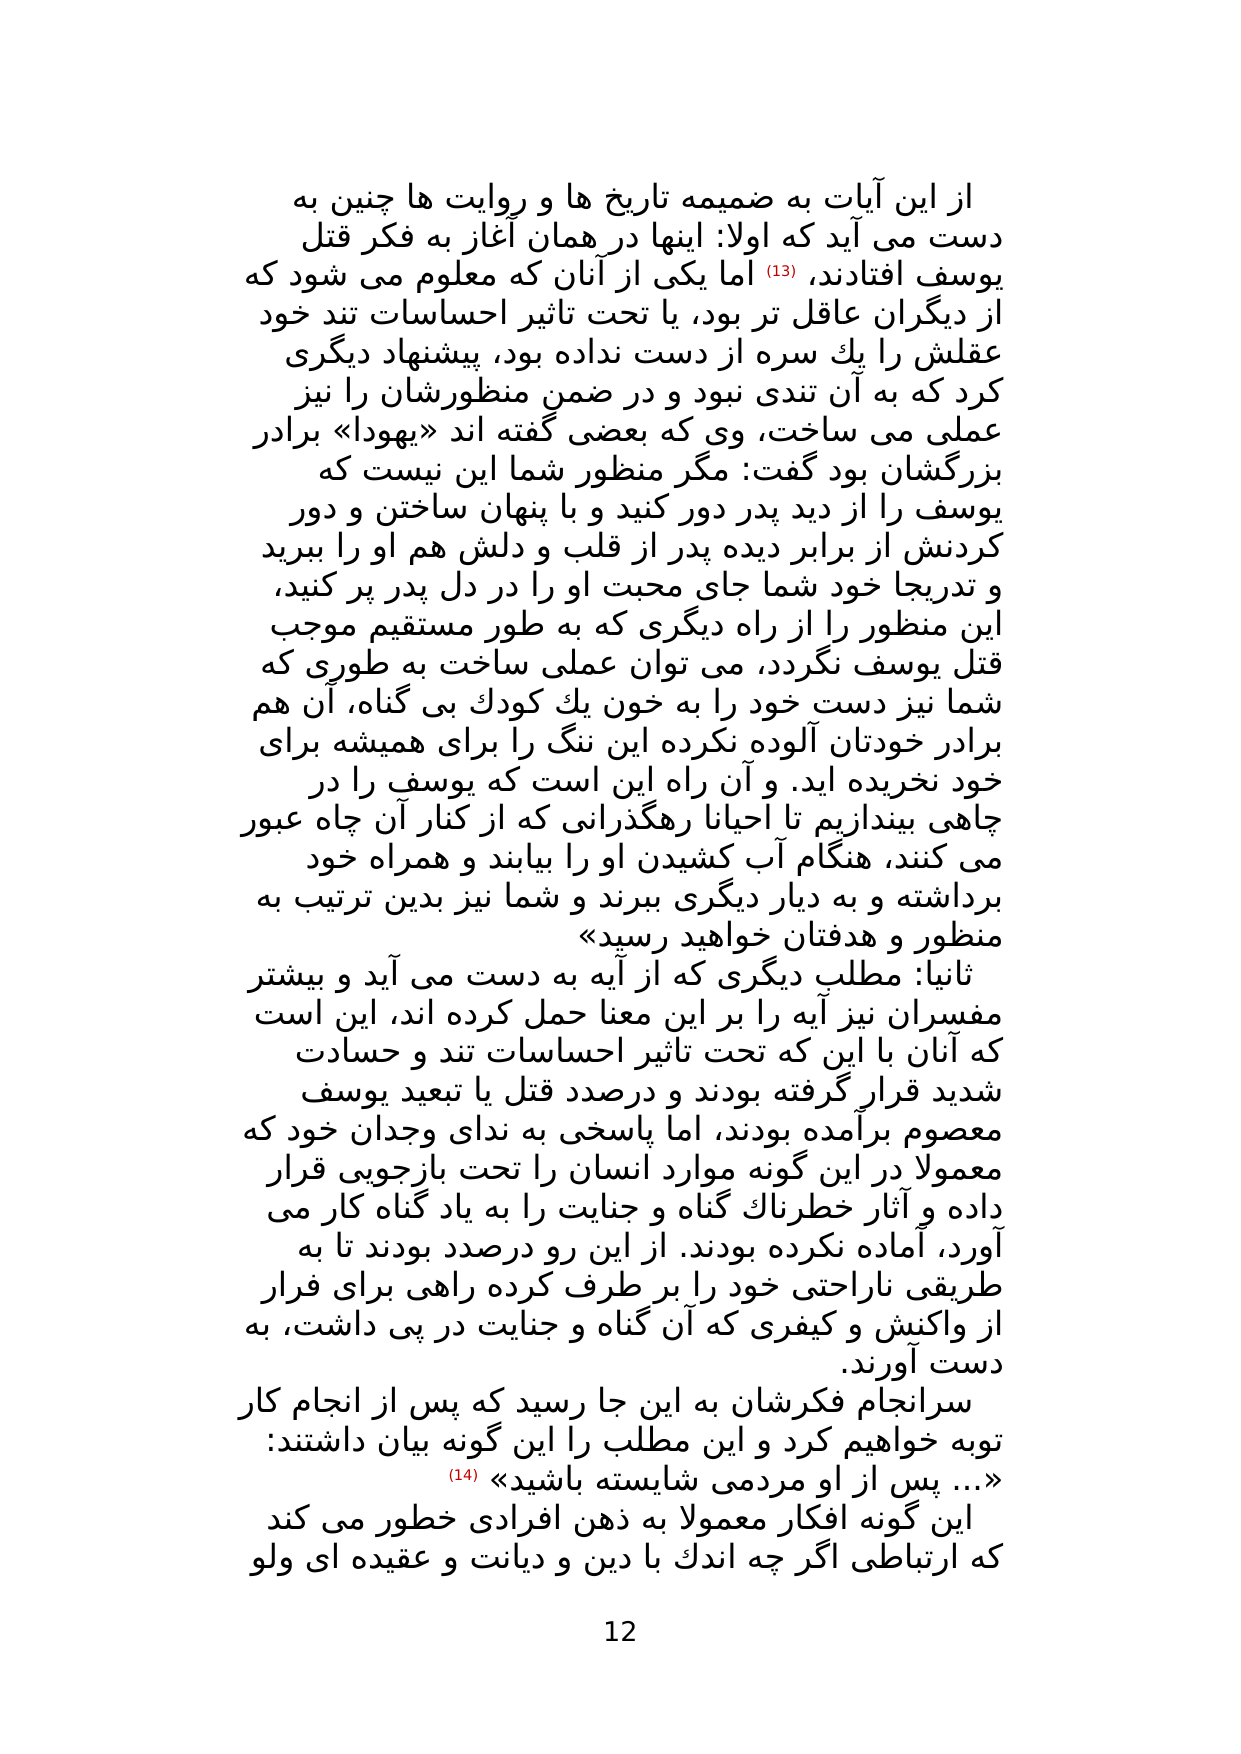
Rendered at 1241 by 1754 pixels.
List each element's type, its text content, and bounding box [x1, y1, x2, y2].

text سرانجام فكرشان به اين جا رسيد كه پس از انجام كار توبه خواهيم كرد و اين مطلب را اين گونه بيان داشتند: «... پس از او مردمى شايسته باشيد» (14) [236, 1382, 1004, 1498]
text از اين آيات به ضميمه تاريخ ‌ها و روايت ها چنين به دست مى آيد كه اولا: اينها در همان آغاز به فكر قتل يوسف افتادند، (13) اما يكى از آنان كه معلوم مى شود كه از ديگران عاقل تر بود، يا تحت تاثير احساسات تند خود عقلش را يك سره از دست نداده بود، پيشنهاد ديگرى كرد كه به آن تندى نبود و در ضمن منظورشان را نيز عملى مى ساخت، وى كه بعضى گفته اند «يهودا» برادر بزرگشان بود گفت: مگر منظور شما اين نيست كه يوسف را از ديد پدر دور كنيد و با پنهان ساختن و دور كردنش از برابر ديده پدر از قلب و دلش هم او را ببريد و تدريجا خود شما جاى محبت او را در دل پدر پر كنيد، اين منظور را از راه ديگرى كه به طور مستقيم موجب قتل يوسف نگردد، مى توان عملى ساخت به طورى كه شما نيز دست خود را به خون يك كودك بى گناه، آن هم برادر خودتان آلوده نكرده اين ننگ را براى هميشه براى خود نخريده ايد. و آن راه اين است كه يوسف را در چاهى بيندازيم تا احيانا رهگذرانى كه از كنار آن چاه عبور مى كنند، هنگام آب كشيدن او را بيابند و همراه خود برداشته و به ديار ديگرى ببرند و شما نيز بدين ترتيب به منظور و هدفتان خواهيد رسيد» [236, 177, 1004, 954]
text ثانيا: مطلب ديگرى كه از آيه به دست مى آيد و بيشتر مفسران نيز آيه را بر اين معنا حمل كرده اند، اين است كه آنان با اين كه تحت تاثير احساسات تند و حسادت شديد قرار گرفته بودند و درصدد قتل يا تبعيد يوسف معصوم برآمده بودند، اما پاسخى به نداى وجدان خود كه معمولا در اين گونه موارد انسان را تحت بازجويى قرار داده و آثار خطرناك گناه و جنايت را به ياد گناه كار مى آورد، آماده نكرده بودند. از اين رو درصدد بودند تا به طريقى ناراحتى خود را بر طرف كرده راهى براى فرار از واكنش و كيفرى كه آن گناه و جنايت در پى داشت، به دست آورند. [236, 954, 1004, 1382]
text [236, 1498, 1004, 1576]
